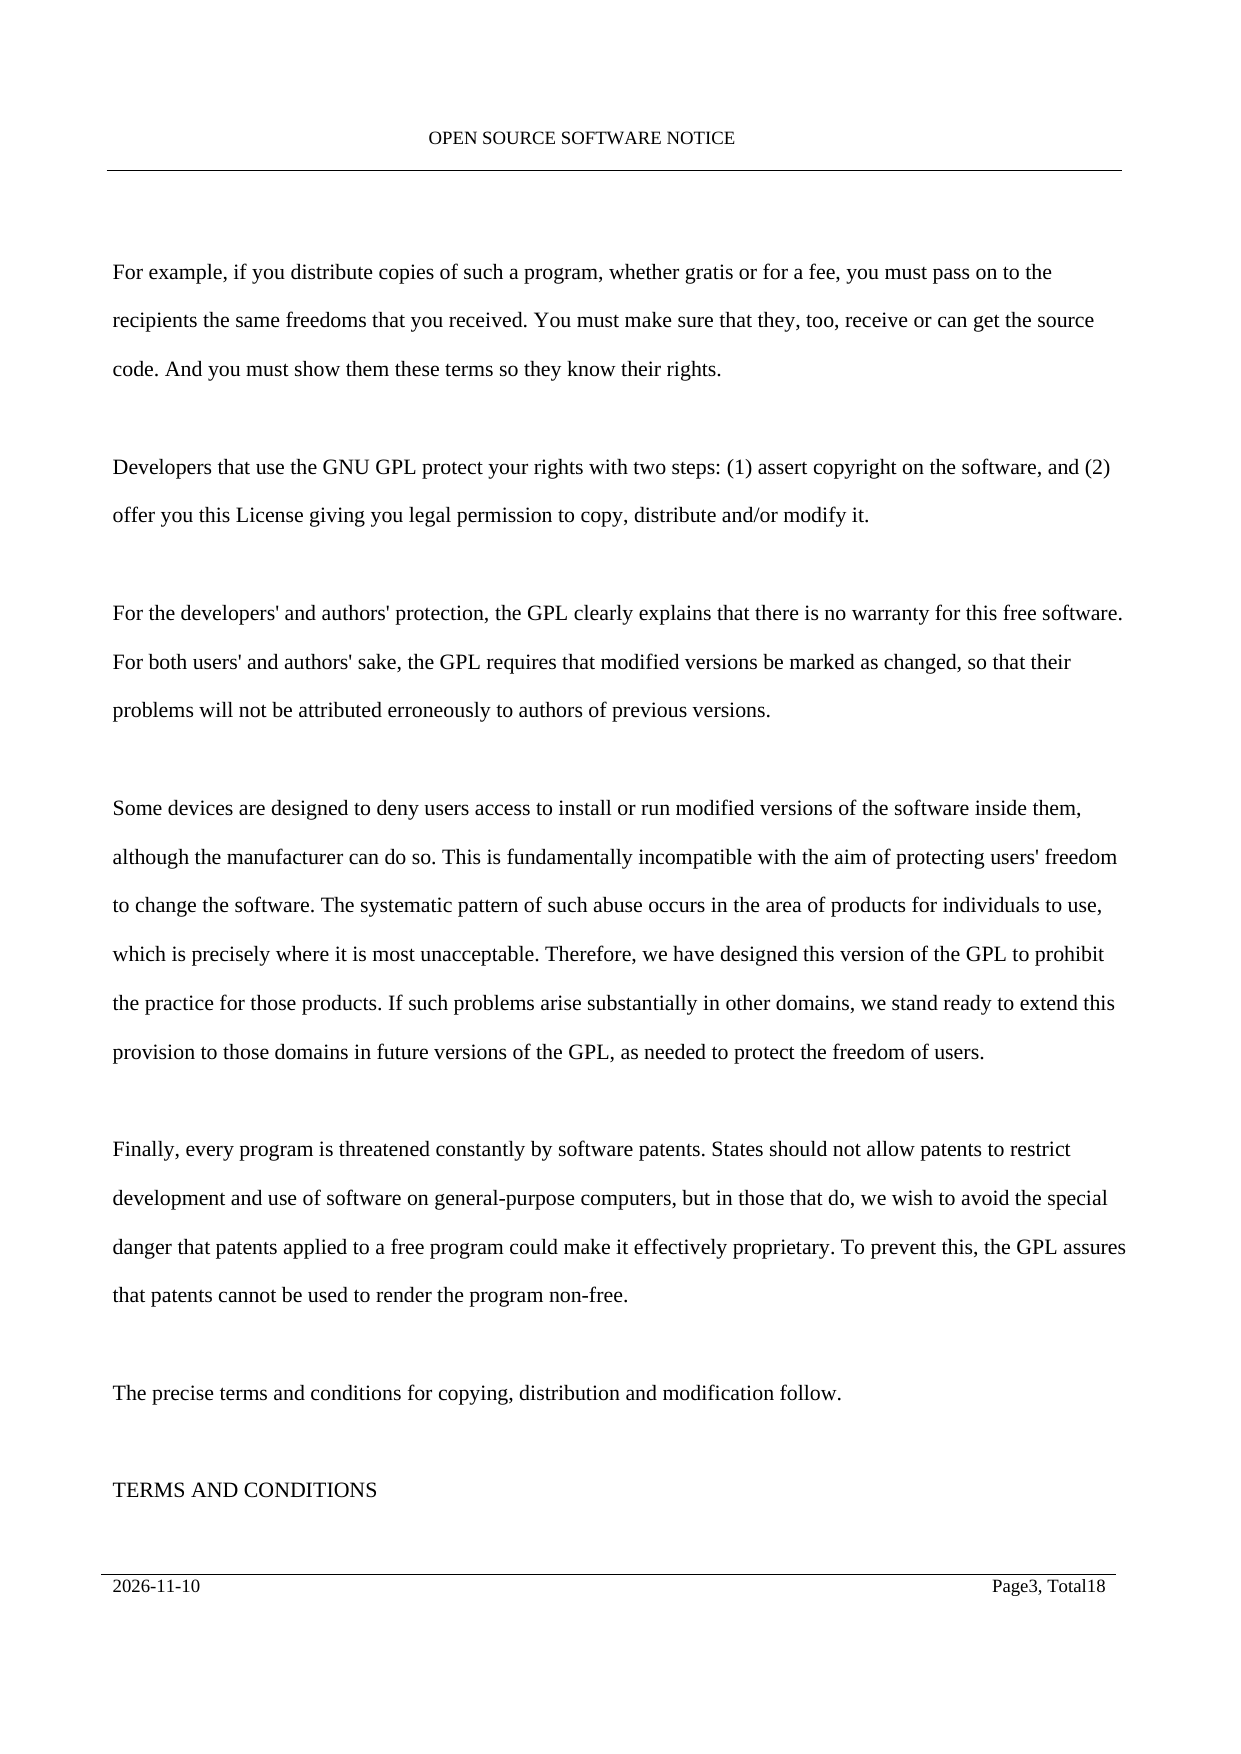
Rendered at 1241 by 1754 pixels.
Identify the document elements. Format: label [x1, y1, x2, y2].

text [112, 206, 1128, 1506]
